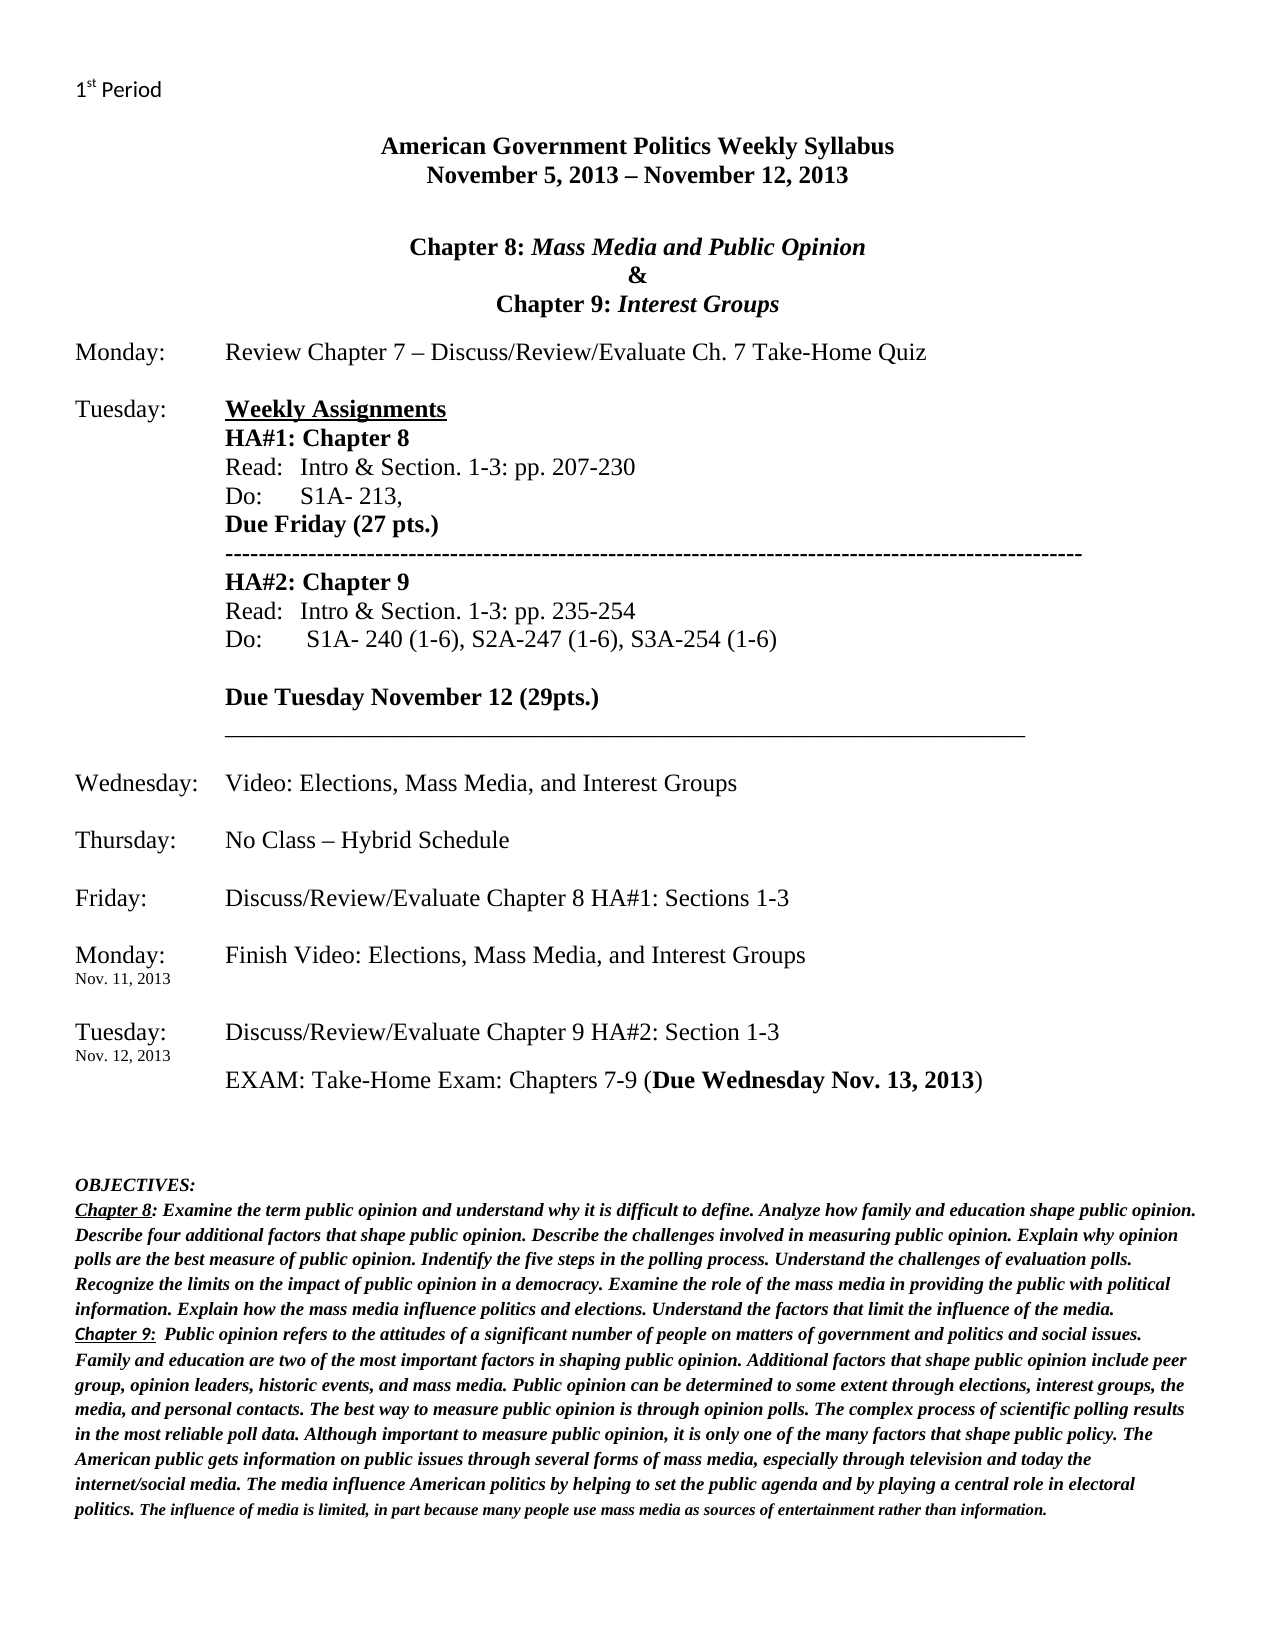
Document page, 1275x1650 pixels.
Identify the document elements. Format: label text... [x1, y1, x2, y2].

text November 5, 2013 – November 12, 2013 [75, 160, 1200, 188]
text American Government Politics Weekly Syllabus [75, 131, 1200, 160]
text Read: Intro & Section. 1-3: pp. 235-254 [225, 596, 1200, 624]
text Wednesday: Video: Elections, Mass Media, and Interest Groups [75, 768, 1200, 797]
text Due Tuesday November 12 (29pts.) ________________________________________________________________ [150, 682, 1200, 768]
text Thursday: No Class – Hybrid Schedule [75, 825, 1200, 854]
text Due Friday (27 pts.) [150, 509, 1200, 538]
text Chapter 9: Interest Groups [75, 289, 1200, 318]
text ------------------------------------------------------------------------------------------------------- [150, 538, 1200, 567]
text Do: S1A- 240 (1-6), S2A-247 (1-6), S3A-254 (1-6) [150, 624, 1200, 653]
text Friday: Discuss/Review/Evaluate Chapter 8 HA#1: Sections 1-3 [75, 883, 1200, 911]
text & [75, 260, 1200, 289]
text Nov. 11, 2013 [75, 969, 1200, 988]
text Read: Intro & Section. 1-3: pp. 207-230 [225, 452, 1200, 481]
text EXAM: Take-Home Exam: Chapters 7-9 (Due Wednesday Nov. 13, 2013) [75, 1065, 1200, 1093]
text Monday: Finish Video: Elections, Mass Media, and Interest Groups [75, 940, 1200, 969]
text Chapter 8: Mass Media and Public Opinion [75, 232, 1200, 260]
text HA#1: Chapter 8 [150, 423, 1200, 452]
text HA#2: Chapter 9 [75, 567, 1200, 596]
text Nov. 12, 2013 [75, 1046, 1200, 1065]
text Do: S1A- 213, [150, 481, 1200, 509]
text Monday: Review Chapter 7 – Discuss/Review/Evaluate Ch. 7 Take-Home Quiz [75, 337, 1200, 366]
text Tuesday: Discuss/Review/Evaluate Chapter 9 HA#2: Section 1-3 [75, 1017, 1200, 1046]
text Tuesday: Weekly Assignments [75, 394, 1200, 423]
